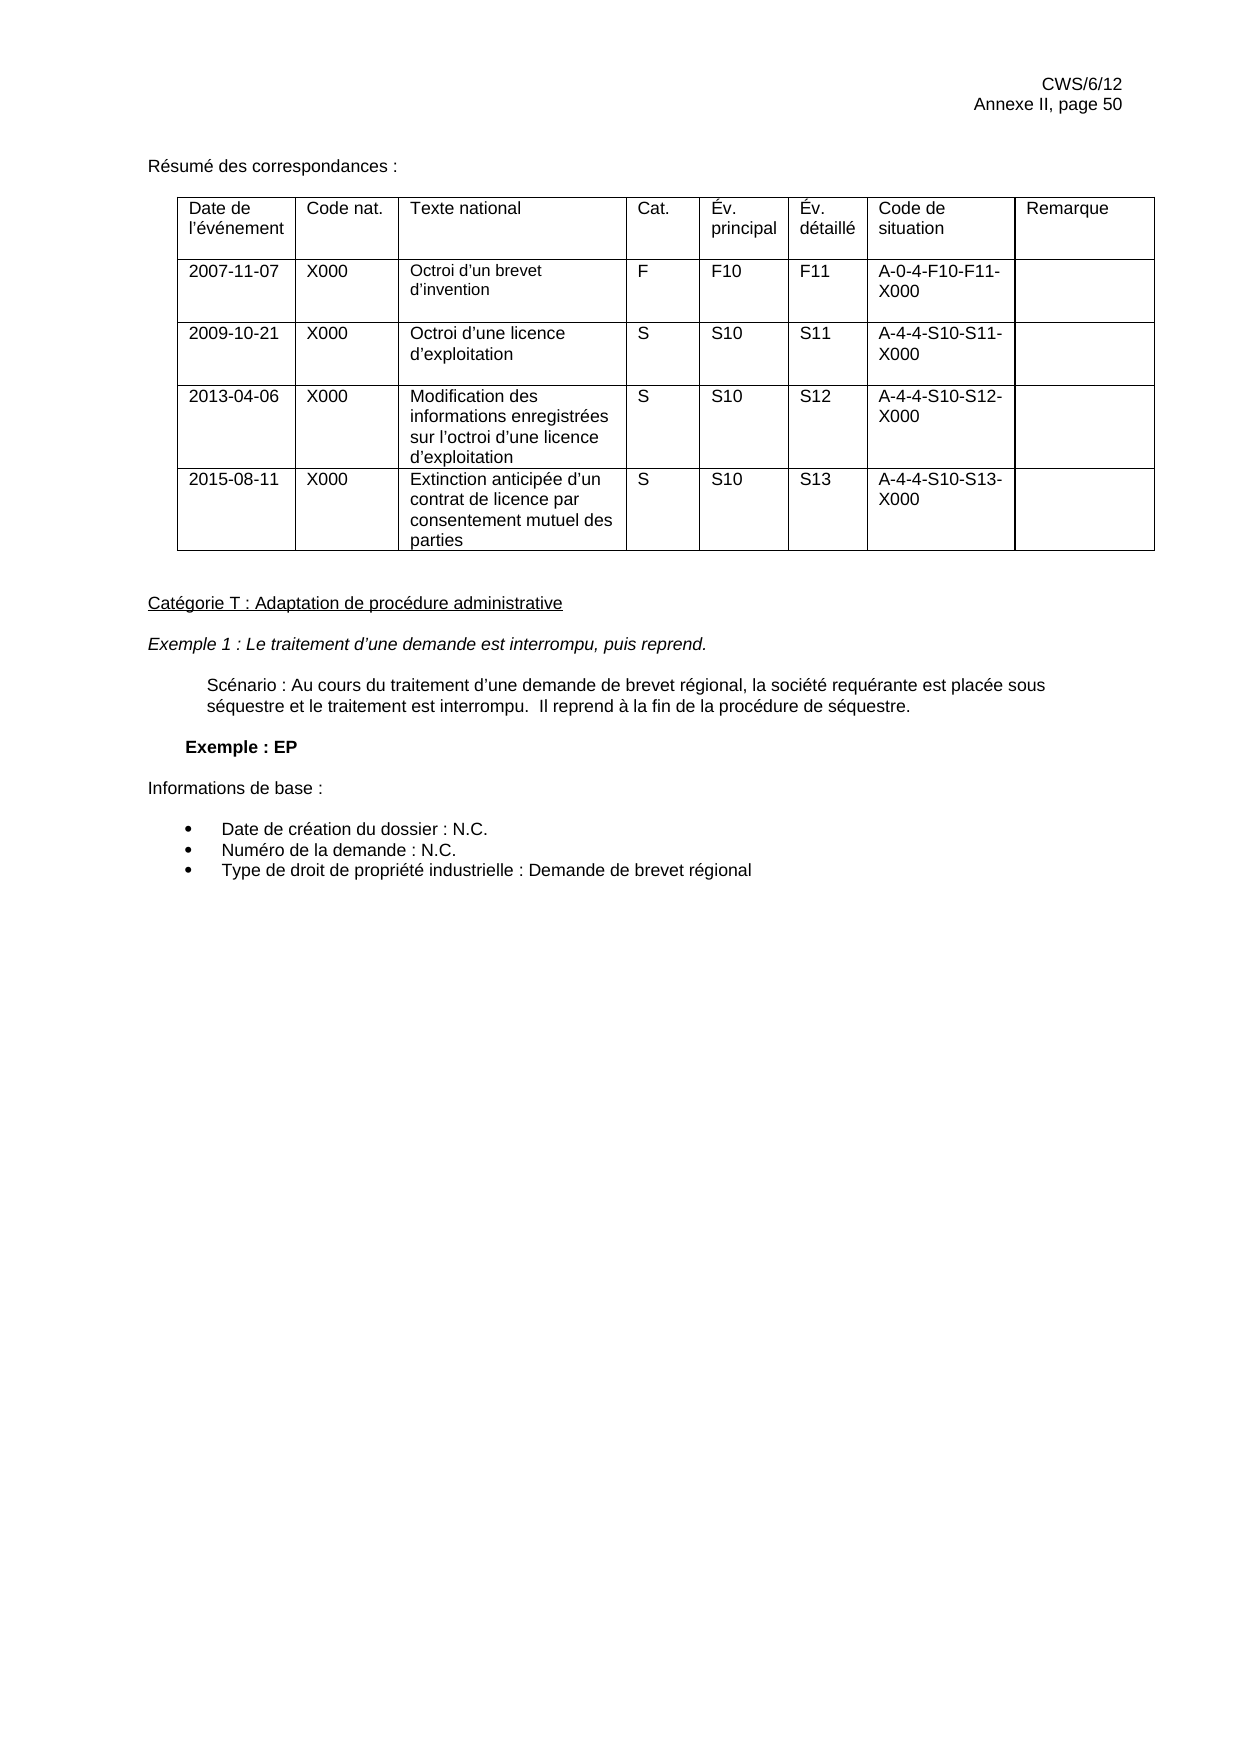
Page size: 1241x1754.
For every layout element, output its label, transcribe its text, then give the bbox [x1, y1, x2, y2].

table_cell A-0-4-F10-F11-X000 [868, 260, 1014, 322]
text Résumé des correspondances : [148, 155, 1122, 176]
table_header Code de situation [868, 198, 1014, 259]
table_cell S [627, 386, 699, 467]
table_cell 2015-08-11 [178, 469, 295, 550]
text Informations de base : [148, 777, 1122, 798]
table_header Cat. [627, 198, 699, 259]
table_cell S10 [700, 323, 788, 385]
table_header Date de l’événement [178, 198, 295, 259]
table_cell S12 [789, 386, 867, 467]
table_cell Extinction anticipée d’un contrat de licence par consentement mutuel des parties [399, 469, 626, 550]
table_cell Modification des informations enregistrées sur l’octroi d’une licence d’exploitation [399, 386, 626, 467]
table_cell 2009-10-21 [178, 323, 295, 385]
table_header Remarque [1016, 198, 1154, 259]
table_cell [1016, 260, 1154, 322]
table_cell 2007-11-07 [178, 260, 295, 322]
table_cell X000 [296, 323, 398, 385]
table_cell [1016, 386, 1154, 467]
text Exemple : EP [185, 737, 1122, 757]
table_cell F10 [700, 260, 788, 322]
list Type de droit de propriété industrielle : Demande de brevet régional [185, 860, 1122, 880]
table_cell A-4-4-S10-S12-X000 [868, 386, 1014, 467]
table_cell S11 [789, 323, 867, 385]
table_cell S10 [700, 386, 788, 467]
table_cell F11 [789, 260, 867, 322]
table_header Év. principal [700, 198, 788, 259]
table_cell 2013-04-06 [178, 386, 295, 467]
list Numéro de la demande : N.C. [185, 839, 1122, 860]
table_cell F [627, 260, 699, 322]
list Date de création du dossier : N.C. [185, 819, 1122, 839]
table_cell A-4-4-S10-S11-X000 [868, 323, 1014, 385]
subtitle Exemple 1 : Le traitement d’une demande est interrompu, puis reprend. [148, 634, 1122, 654]
subtitle Catégorie T : Adaptation de procédure administrative [148, 592, 1122, 613]
table_cell [1016, 469, 1154, 550]
table_cell Octroi d’une licence d’exploitation [399, 323, 626, 385]
table_cell S10 [700, 469, 788, 550]
table_header Texte national [399, 198, 626, 259]
table_cell S13 [789, 469, 867, 550]
table_cell S [627, 469, 699, 550]
table_header Code nat. [296, 198, 398, 259]
table_header Év. détaillé [789, 198, 867, 259]
text Scénario : Au cours du traitement d’une demande de brevet régional, la société requérante est placée sous séquestre et le traitement est interrompu. Il reprend à la fin de la procédure de séquestre. [207, 675, 1122, 716]
table_cell Octroi d’un brevet d’invention [399, 260, 626, 322]
table_cell [1016, 323, 1154, 385]
table_cell X000 [296, 260, 398, 322]
table_cell X000 [296, 386, 398, 467]
table_cell A-4-4-S10-S13-X000 [868, 469, 1014, 550]
table_cell S [627, 323, 699, 385]
table_cell X000 [296, 469, 398, 550]
